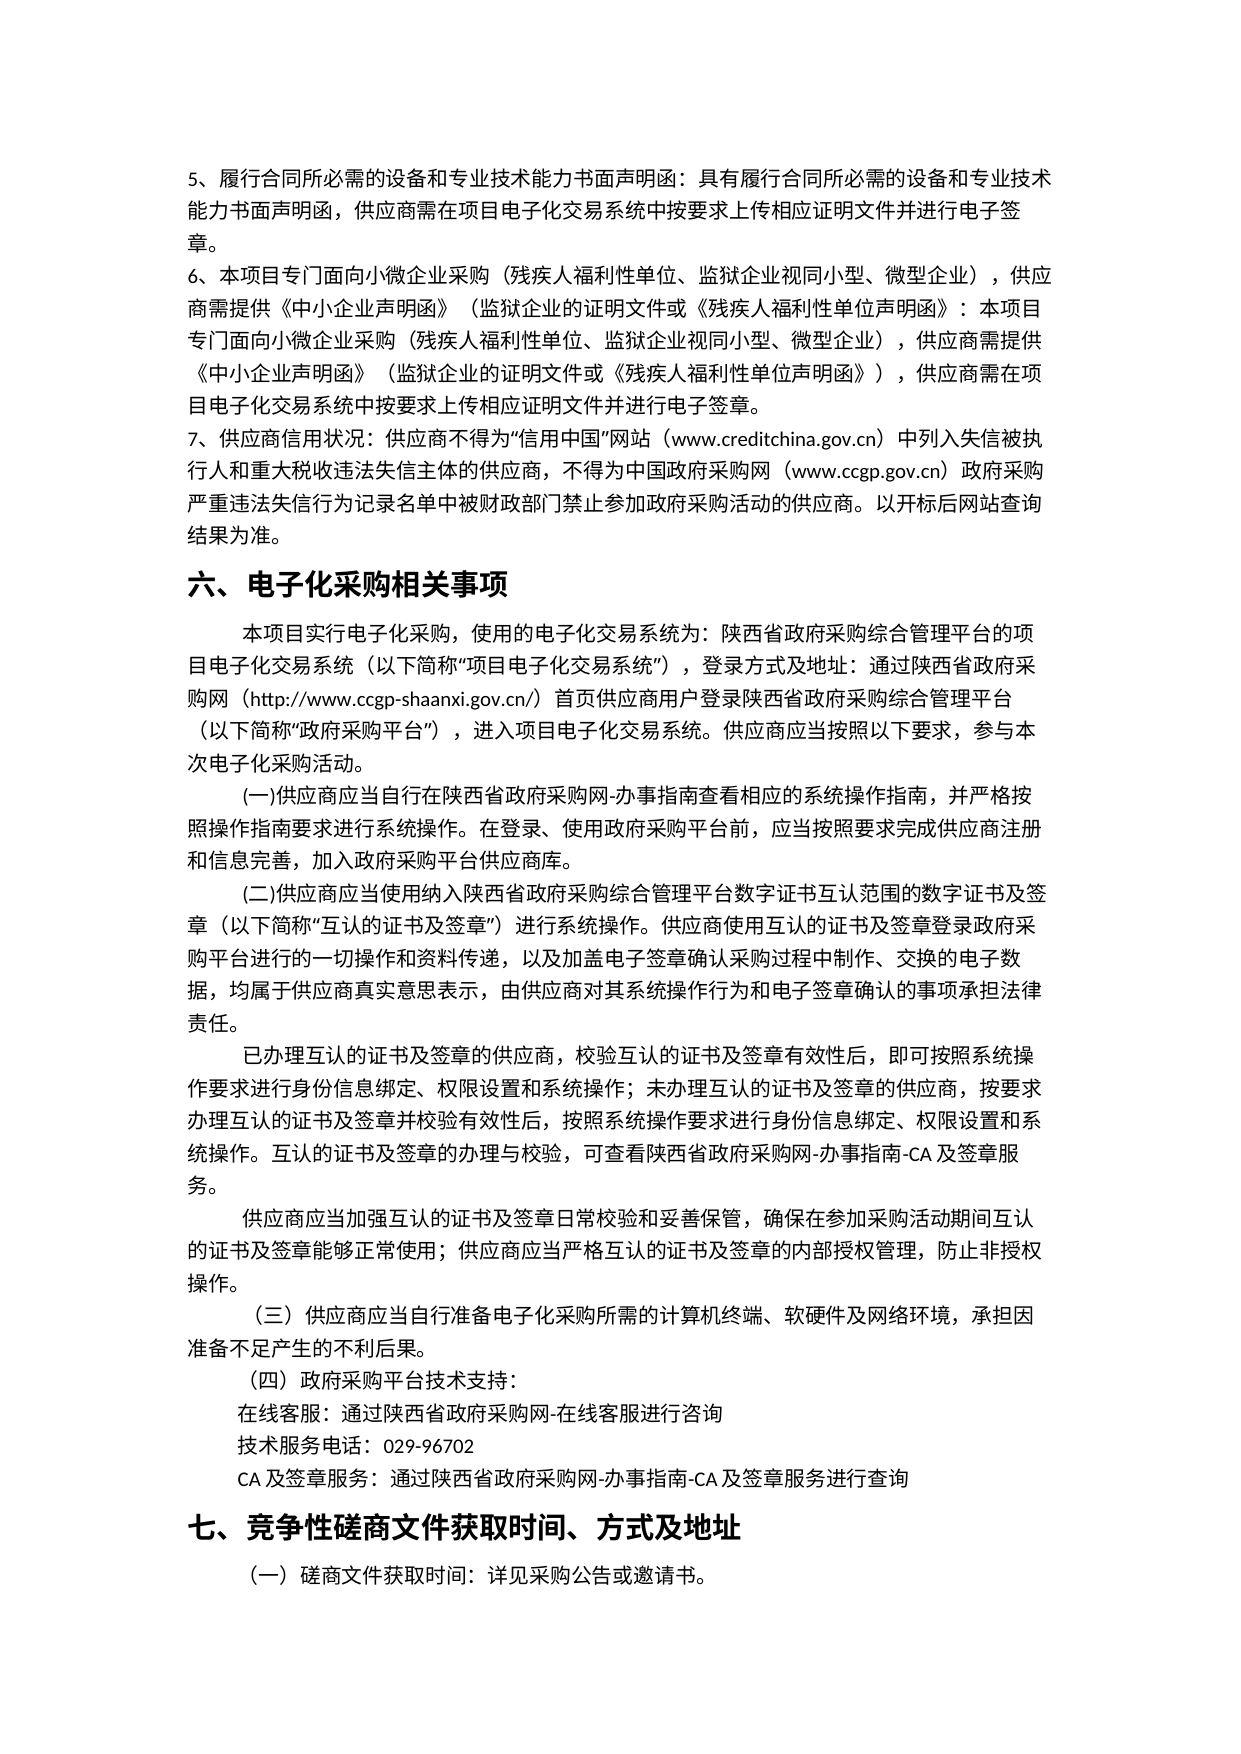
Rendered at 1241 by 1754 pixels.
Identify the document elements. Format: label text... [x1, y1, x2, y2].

text (二)供应商应当使用纳入陕西省政府采购综合管理平台数字证书互认范围的数字证书及签章（以下简称“互认的证书及签章”）进行系统操作。供应商使用互认的证书及签章登录政府采购平台进行的一切操作和资料传递，以及加盖电子签章确认采购过程中制作、交换的电子数据，均属于供应商真实意思表示，由供应商对其系统操作行为和电子签章确认的事项承担法律责任。 [187, 877, 1053, 1039]
text 供应商应当加强互认的证书及签章日常校验和妥善保管，确保在参加采购活动期间互认的证书及签章能够正常使用；供应商应当严格互认的证书及签章的内部授权管理，防止非授权操作。 [187, 1202, 1053, 1299]
text 在线客服：通过陕西省政府采购网-在线客服进行咨询 [187, 1397, 1053, 1429]
text 6、本项目专门面向小微企业采购（残疾人福利性单位、监狱企业视同小型、微型企业），供应商需提供《中小企业声明函》（监狱企业的证明文件或《残疾人福利性单位声明函》：本项目专门面向小微企业采购（残疾人福利性单位、监狱企业视同小型、微型企业），供应商需提供《中小企业声明函》（监狱企业的证明文件或《残疾人福利性单位声明函》），供应商需在项目电子化交易系统中按要求上传相应证明文件并进行电子签章。 [187, 259, 1053, 422]
text 技术服务电话：029-96702 [187, 1429, 1053, 1462]
text （一）磋商文件获取时间：详见采购公告或邀请书。 [187, 1559, 1053, 1592]
text 7、供应商信用状况：供应商不得为“信用中国”网站（www.creditchina.gov.cn）中列入失信被执行人和重大税收违法失信主体的供应商，不得为中国政府采购网（www.ccgp.gov.cn）政府采购严重违法失信行为记录名单中被财政部门禁止参加政府采购活动的供应商。以开标后网站查询结果为准。 [187, 422, 1053, 552]
text CA及签章服务：通过陕西省政府采购网-办事指南-CA及签章服务进行查询 [187, 1462, 1053, 1494]
text (一)供应商应当自行在陕西省政府采购网-办事指南查看相应的系统操作指南，并严格按照操作指南要求进行系统操作。在登录、使用政府采购平台前，应当按照要求完成供应商注册和信息完善，加入政府采购平台供应商库。 [187, 779, 1053, 877]
text （四）政府采购平台技术支持： [187, 1364, 1053, 1397]
text 本项目实行电子化采购，使用的电子化交易系统为：陕西省政府采购综合管理平台的项目电子化交易系统（以下简称“项目电子化交易系统”），登录方式及地址：通过陕西省政府采购网（http://www.ccgp-shaanxi.gov.cn/）首页供应商用户登录陕西省政府采购综合管理平台（以下简称“政府采购平台”），进入项目电子化交易系统。供应商应当按照以下要求，参与本次电子化采购活动。 [187, 617, 1053, 779]
text （三）供应商应当自行准备电子化采购所需的计算机终端、软硬件及网络环境，承担因准备不足产生的不利后果。 [187, 1299, 1053, 1364]
text 5、履行合同所必需的设备和专业技术能力书面声明函：具有履行合同所必需的设备和专业技术能力书面声明函，供应商需在项目电子化交易系统中按要求上传相应证明文件并进行电子签章。 [187, 162, 1053, 259]
text 七、竞争性磋商文件获取时间、方式及地址 [187, 1494, 1053, 1559]
text 六、电子化采购相关事项 [187, 552, 1053, 617]
text 已办理互认的证书及签章的供应商，校验互认的证书及签章有效性后，即可按照系统操作要求进行身份信息绑定、权限设置和系统操作；未办理互认的证书及签章的供应商，按要求办理互认的证书及签章并校验有效性后，按照系统操作要求进行身份信息绑定、权限设置和系统操作。互认的证书及签章的办理与校验，可查看陕西省政府采购网-办事指南-CA及签章服务。 [187, 1039, 1053, 1202]
